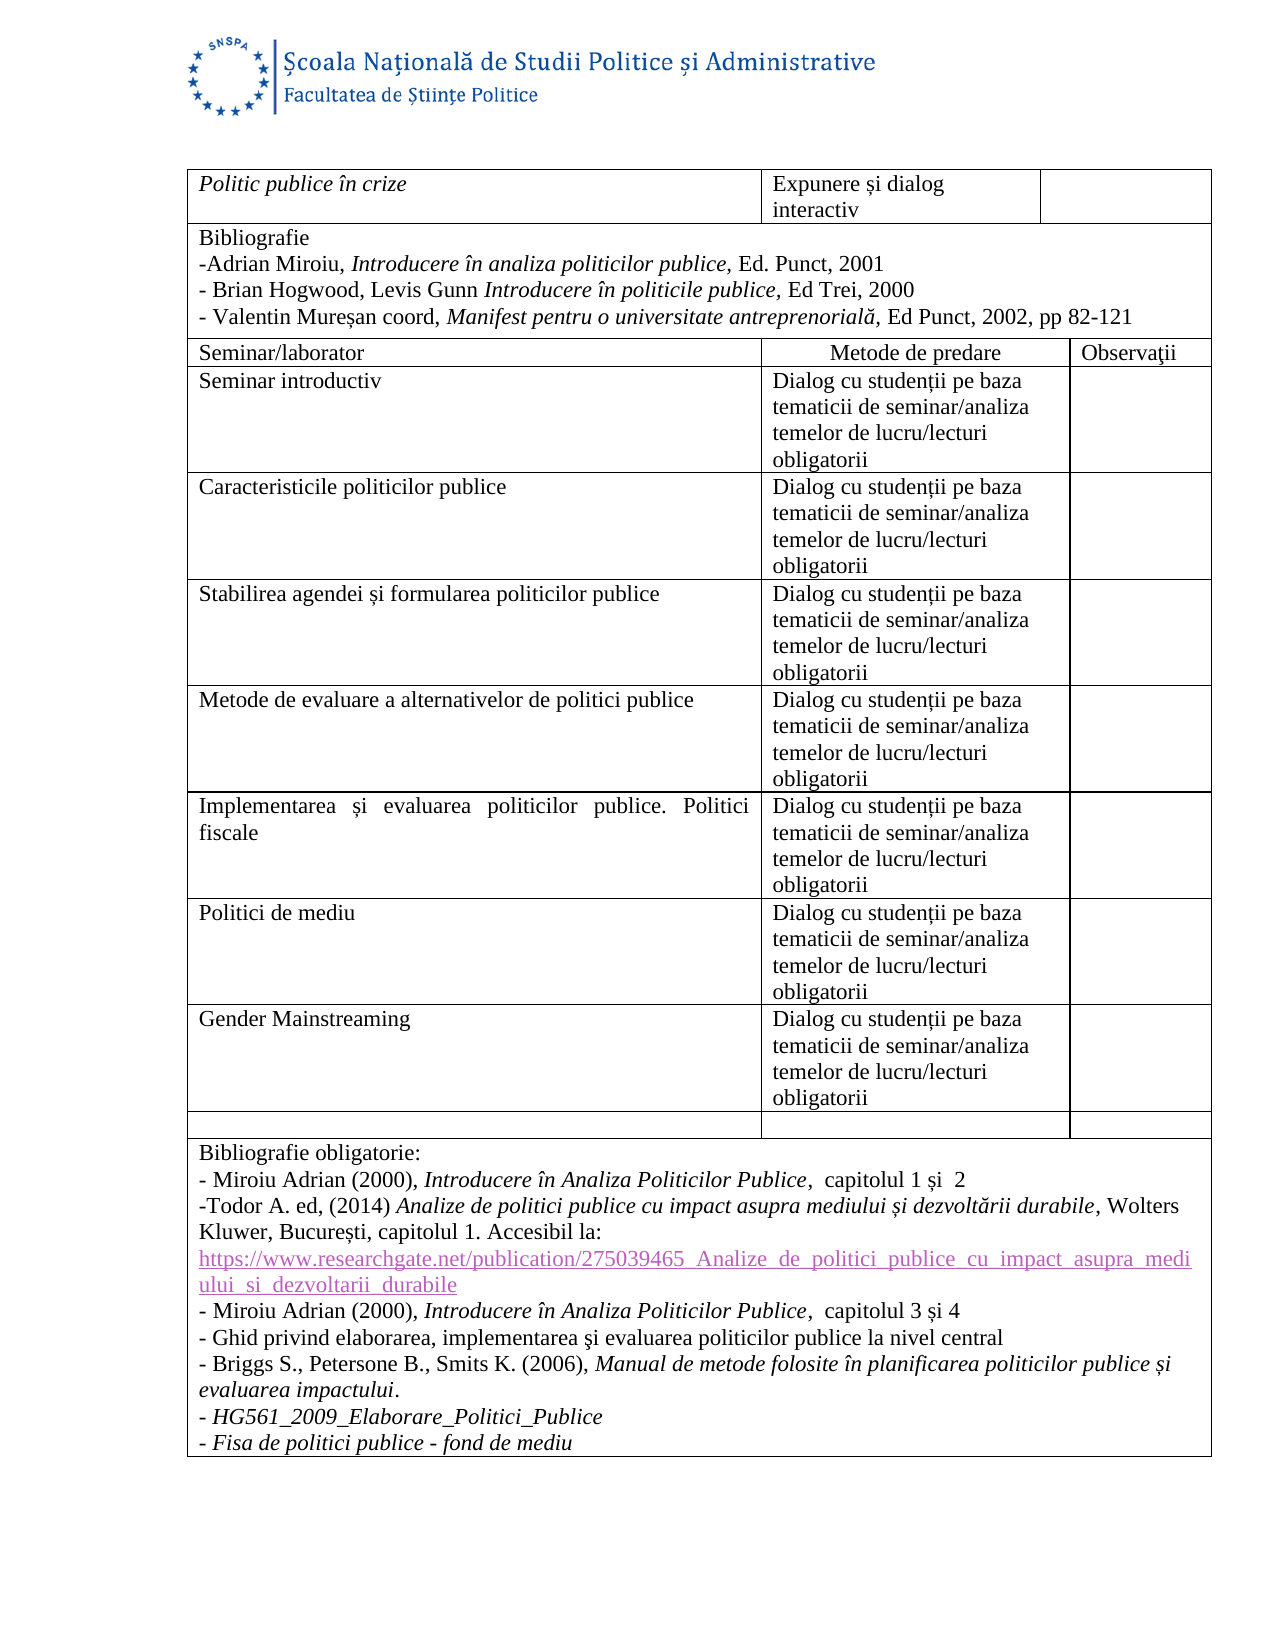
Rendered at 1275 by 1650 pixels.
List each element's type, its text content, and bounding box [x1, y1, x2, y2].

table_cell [762, 170, 1040, 223]
table_cell Dialog cu studenții pe baza tematicii de seminar/analiza temelor de lucru/lecturi obligatorii [762, 473, 1069, 578]
table_cell [188, 1112, 761, 1138]
table_cell Dialog cu studenții pe baza tematicii de seminar/analiza temelor de lucru/lecturi obligatorii [762, 580, 1069, 685]
table_cell Seminar introductiv [188, 367, 761, 472]
table_cell [1041, 170, 1211, 223]
table_cell Politici de mediu [188, 899, 761, 1004]
table_cell Dialog cu studenții pe baza tematicii de seminar/analiza temelor de lucru/lecturi obligatorii [762, 899, 1069, 1004]
table_cell Metode de predare [762, 339, 1069, 366]
table_cell [1071, 793, 1211, 898]
table_cell Caracteristicile politicilor publice [188, 473, 761, 578]
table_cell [188, 1139, 1211, 1456]
table_cell Observaţii [1071, 339, 1211, 366]
table_cell [1071, 473, 1211, 578]
table_cell [1071, 580, 1211, 685]
table_cell [1071, 1005, 1211, 1111]
table_cell [1071, 367, 1211, 472]
table_cell Metode de evaluare a alternativelor de politici publice [188, 686, 761, 791]
table_cell Dialog cu studenții pe baza tematicii de seminar/analiza temelor de lucru/lecturi obligatorii [762, 793, 1069, 898]
table_cell Gender Mainstreaming [188, 1005, 761, 1111]
table_cell Bibliografie -Adrian Miroiu, Introducere în analiza politicilor publice, Ed. Punct, 2001 - Brian Hogwood, Levis Gunn Introducere în politicile publice, Ed Trei, 2000 - Valentin Mureșan coord, Manifest pentru o universitate antreprenorială, Ed Punct, 2002, pp 82-121 [188, 224, 1211, 338]
table_cell Implementarea și evaluarea politicilor publice. Politici fiscale [188, 793, 761, 898]
table_cell Dialog cu studenții pe baza tematicii de seminar/analiza temelor de lucru/lecturi obligatorii [762, 367, 1069, 472]
table_cell Stabilirea agendei și formularea politicilor publice [188, 580, 761, 685]
table_cell [1071, 686, 1211, 791]
table_cell [1071, 899, 1211, 1004]
table_cell Dialog cu studenții pe baza tematicii de seminar/analiza temelor de lucru/lecturi obligatorii [762, 686, 1069, 791]
picture [187, 37, 876, 116]
table_cell Dialog cu studenții pe baza tematicii de seminar/analiza temelor de lucru/lecturi obligatorii [762, 1005, 1069, 1111]
table_cell Politic publice în crize [188, 170, 761, 223]
table_cell [762, 1112, 1069, 1138]
table_cell Seminar/laborator [188, 339, 761, 366]
table_cell [1071, 1112, 1211, 1138]
